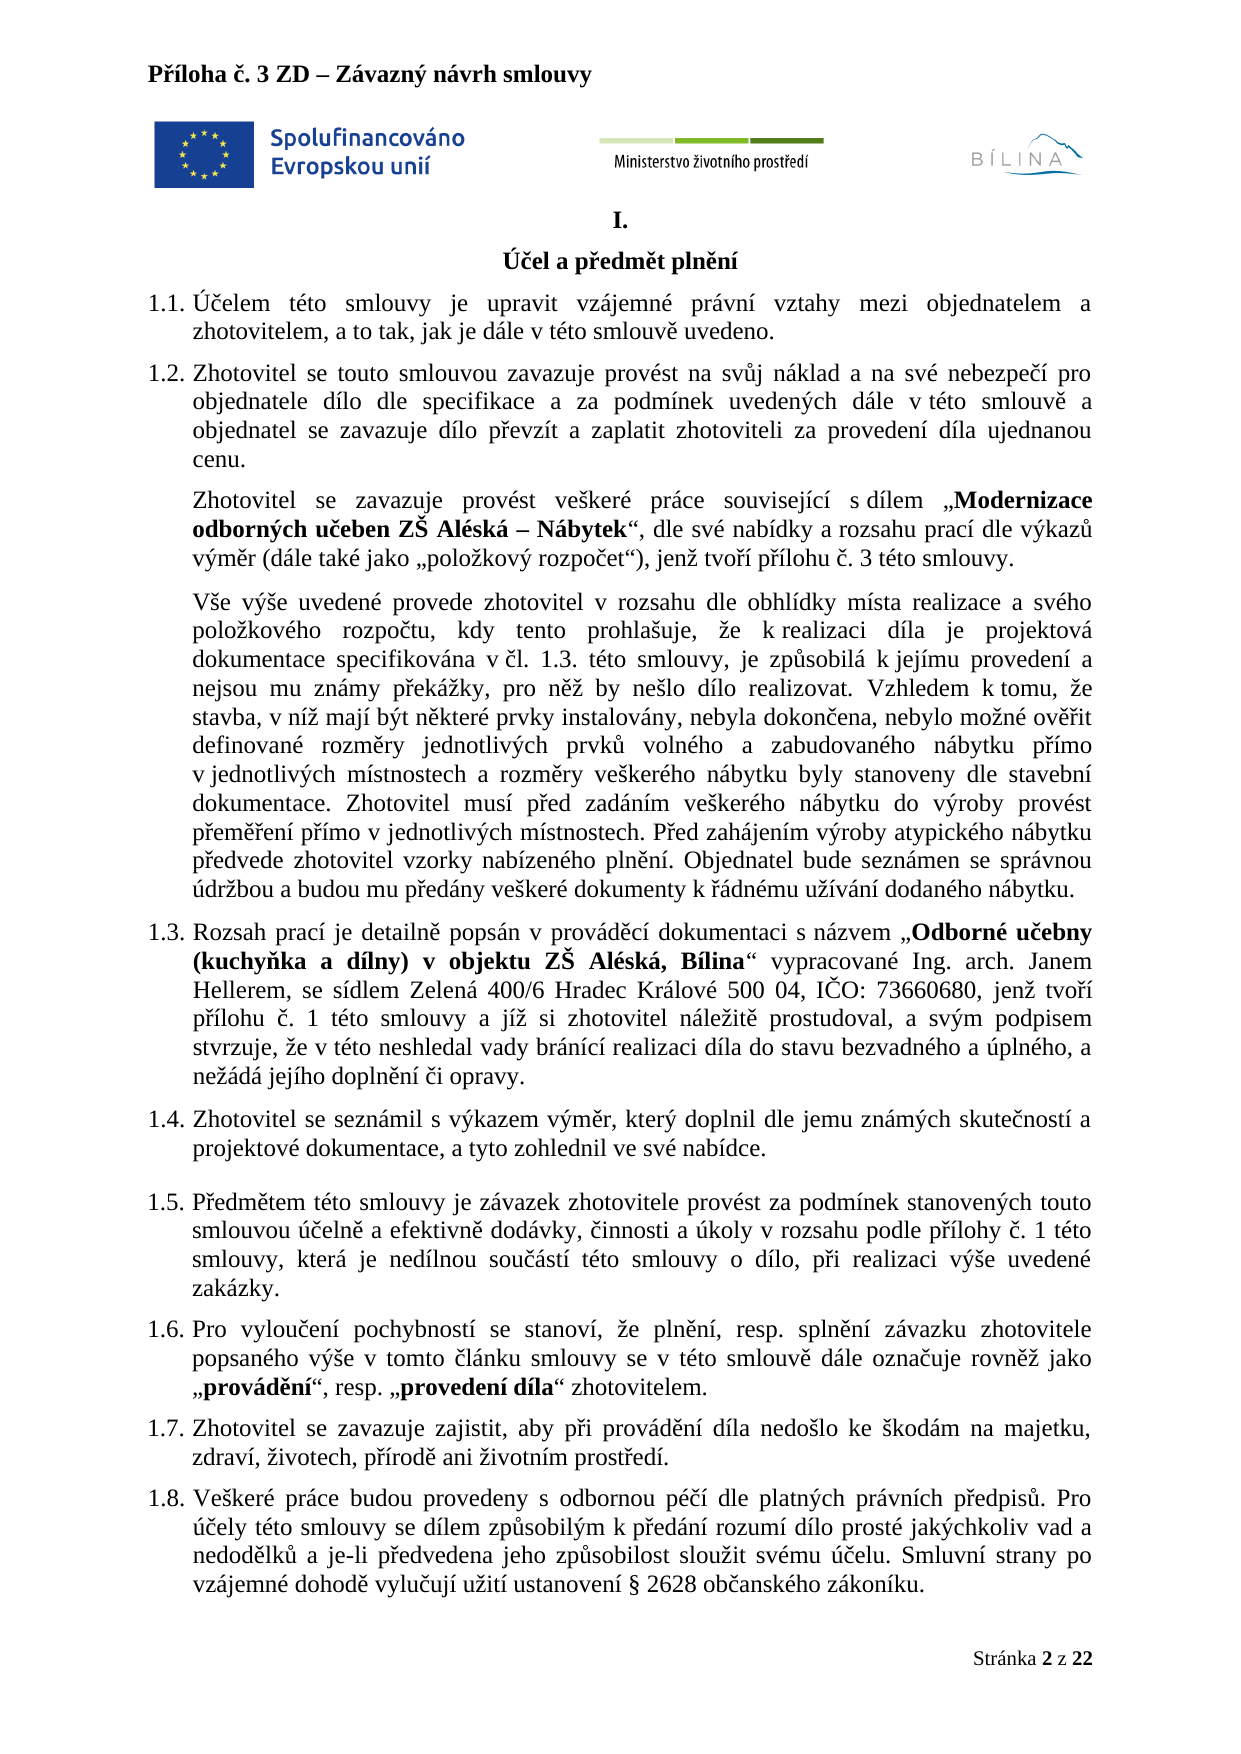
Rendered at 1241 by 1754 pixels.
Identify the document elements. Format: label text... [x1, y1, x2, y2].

list Zhotovitel se zavazuje zajistit, aby při provádění díla nedošlo ke škodám na majetku, zdraví, životech, přírodě ani životním prostředí. [147, 1413, 1093, 1470]
list Rozsah prací je detailně popsán v prováděcí dokumentaci s názvem „Odborné učebny (kuchyňka a dílny) v objektu ZŠ Aléská, Bílina“ vypracované Ing. arch. Janem Hellerem, se sídlem Zelená 400/6 Hradec Králové 500 04, IČO: 73660680, jenž tvoří přílohu č. 1 této smlouvy a jíž si zhotovitel náležitě prostudoval, a svým podpisem stvrzuje, že v této neshledal vady bránící realizaci díla do stavu bezvadného a úplného, a nežádá jejího doplnění či opravy. [148, 917, 1093, 1090]
list Zhotovitel se touto smlouvou zavazuje provést na svůj náklad a na své nebezpečí pro objednatele dílo dle specifikace a za podmínek uvedených dále v této smlouvě a objednatel se zavazuje dílo převzít a zaplatit zhotoviteli za provedení díla ujednanou cenu. [148, 358, 1093, 473]
list Veškeré práce budou provedeny s odbornou péčí dle platných právních předpisů. Pro účely této smlouvy se dílem způsobilým k předání rozumí dílo prosté jakýchkoliv vad a nedodělků a je-li předvedena jeho způsobilost sloužit svému účelu. Smluvní strany po vzájemné dohodě vylučují užití ustanovení § 2628 občanského zákoníku. [148, 1483, 1093, 1598]
text I. [148, 148, 1093, 234]
picture [147, 105, 1087, 199]
list Účelem této smlouvy je upravit vzájemné právní vztahy mezi objednatelem a zhotovitelem, a to tak, jak je dále v této smlouvě uvedeno. [148, 288, 1093, 345]
text Zhotovitel se zavazuje provést veškeré práce související s dílem „Modernizace odborných učeben ZŠ Aléská – Nábytek“, dle své nabídky a rozsahu prací dle výkazů výměr (dále také jako „položkový rozpočet“), jenž tvoří přílohu č. 3 této smlouvy. [192, 485, 1093, 571]
text Účel a předmět plnění [148, 246, 1093, 275]
list Předmětem této smlouvy je závazek zhotovitele provést za podmínek stanovených touto smlouvou účelně a efektivně dodávky, činnosti a úkoly v rozsahu podle přílohy č. 1 této smlouvy, která je nedílnou součástí této smlouvy o dílo, při realizaci výše uvedené zakázky. [147, 1187, 1093, 1302]
list Zhotovitel se seznámil s výkazem výměr, který doplnil dle jemu známých skutečností a projektové dokumentace, a tyto zohlednil ve své nabídce. [148, 1104, 1093, 1162]
list Pro vyloučení pochybností se stanoví, že plnění, resp. splnění závazku zhotovitele popsaného výše v tomto článku smlouvy se v této smlouvě dále označuje rovněž jako „provádění“, resp. „provedení díla“ zhotovitelem. [147, 1314, 1093, 1400]
text Vše výše uvedené provede zhotovitel v rozsahu dle obhlídky místa realizace a svého položkového rozpočtu, kdy tento prohlašuje, že k realizaci díla je projektová dokumentace specifikována v čl. 1.3. této smlouvy, je způsobilá k jejímu provedení a nejsou mu známy překážky, pro něž by nešlo dílo realizovat. Vzhledem k tomu, že stavba, v níž mají být některé prvky instalovány, nebyla dokončena, nebylo možné ověřit definované rozměry jednotlivých prvků volného a zabudovaného nábytku přímo v jednotlivých místnostech a rozměry veškerého nábytku byly stanoveny dle stavební dokumentace. Zhotovitel musí před zadáním veškerého nábytku do výroby provést přeměření přímo v jednotlivých místnostech. Před zahájením výroby atypického nábytku předvede zhotovitel vzorky nabízeného plnění. Objednatel bude seznámen se správnou údržbou a budou mu předány veškeré dokumenty k řádnému užívání dodaného nábytku. [192, 587, 1093, 903]
